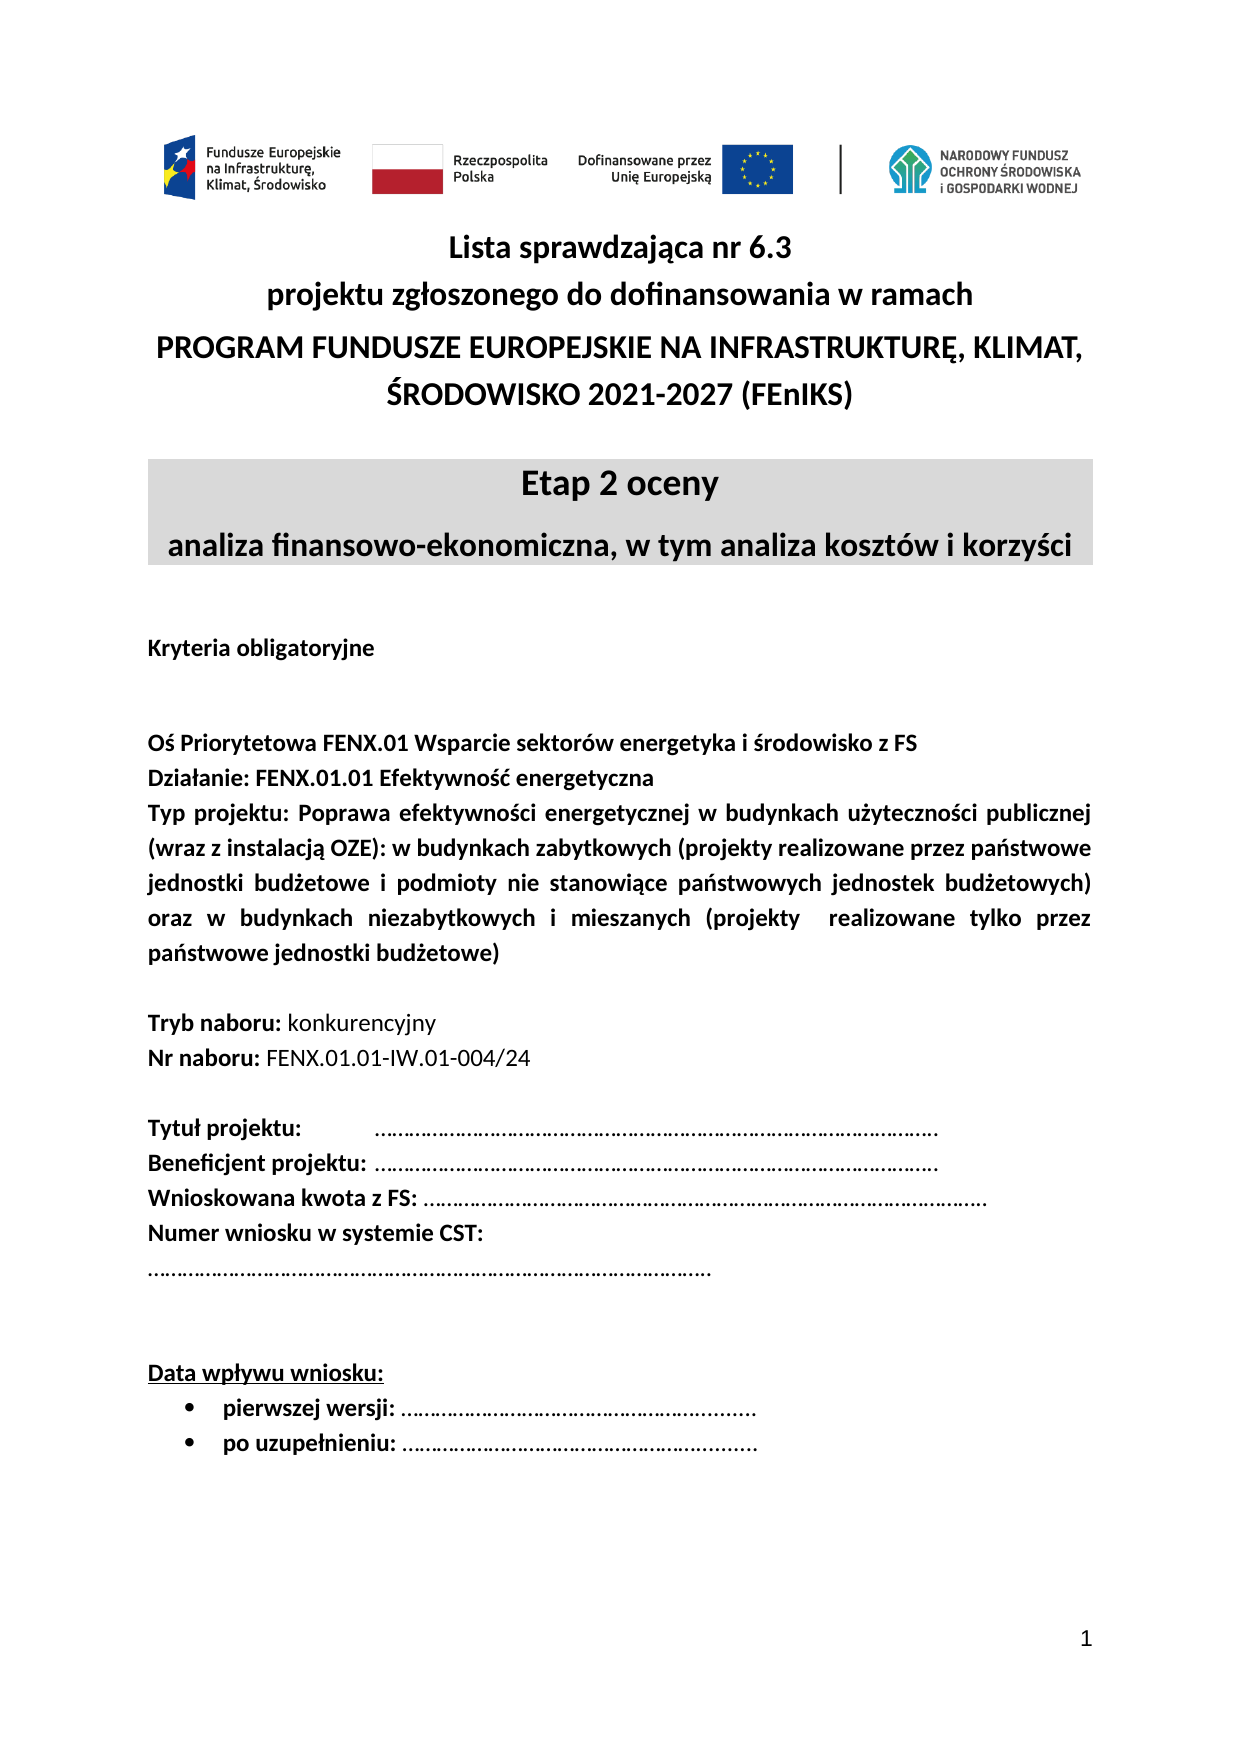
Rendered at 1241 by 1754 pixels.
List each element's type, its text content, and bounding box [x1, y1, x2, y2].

text Data wpływu wniosku: [148, 1357, 1093, 1387]
text Beneficjent projektu: …………………………………………………………………………………….. [148, 1147, 1093, 1177]
text Tytuł projektu: …………………………………………………………………………………….. [148, 1112, 1093, 1142]
text Wnioskowana kwota z FS: …………………………………………………………………………………….. [148, 1182, 1093, 1212]
text Kryteria obligatoryjne [148, 632, 1093, 662]
text Lista sprawdzająca nr 6.3 projektu zgłoszonego do dofinansowania w ramach [148, 226, 1093, 314]
text Tryb naboru: konkurencyjny [148, 1007, 1093, 1037]
text analiza finansowo-ekonomiczna, w tym analiza kosztów i korzyści [148, 524, 1093, 565]
text Nr naboru: FENX.01.01-IW.01-004/24 [148, 1042, 1093, 1072]
text Typ projektu: Poprawa efektywności energetycznej w budynkach użyteczności publicznej (wraz z instalacją OZE): w budynkach zabytkowych (projekty realizowane przez państwowe jednostki budżetowe i podmioty nie stanowiące państwowych jednostek budżetowych) oraz w budynkach niezabytkowych i mieszanych (projekty realizowane tylko przez państwowe jednostki budżetowe) [148, 797, 1093, 967]
text PROGRAM FUNDUSZE EUROPEJSKIE NA INFRASTRUKTURĘ, KLIMAT, ŚRODOWISKO 2021-2027 (FEnIKS) [148, 326, 1093, 414]
text …………………………………………………………………………………….. [148, 1252, 1093, 1282]
text Numer wniosku w systemie CST: [148, 1217, 1093, 1247]
list pierwszej wersji: …………………………………………….......... [185, 1392, 1093, 1422]
text Działanie: FENX.01.01 Efektywność energetyczna [148, 762, 1093, 792]
list po uzupełnieniu: …………………………………………….......... [185, 1427, 1093, 1457]
text Oś Priorytetowa FENX.01 Wsparcie sektorów energetyka i środowisko z FS [148, 727, 1093, 757]
text Etap 2 oceny [148, 459, 1093, 505]
picture [147, 118, 1093, 216]
